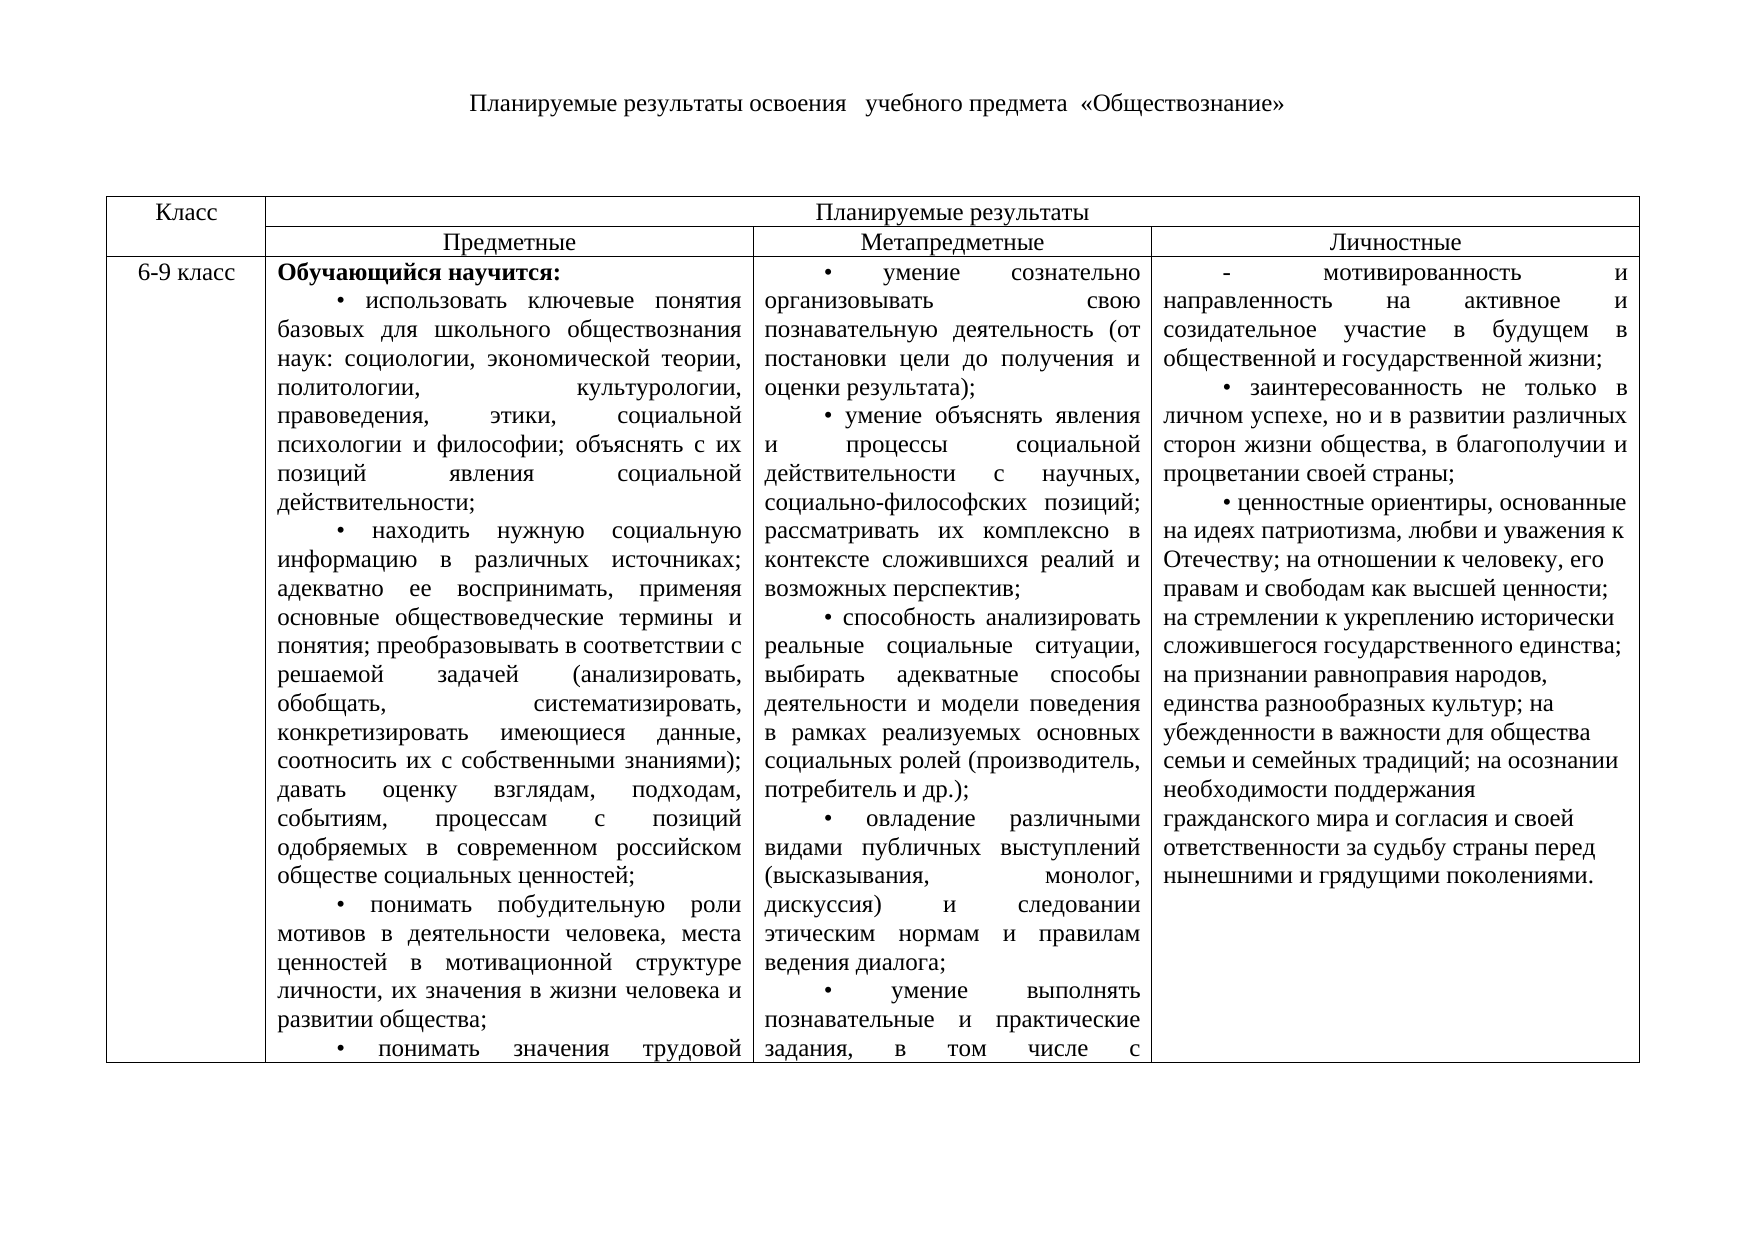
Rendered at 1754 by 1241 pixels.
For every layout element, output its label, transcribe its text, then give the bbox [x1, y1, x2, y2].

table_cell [1152, 257, 1639, 1062]
table_cell Метапредметные [754, 227, 1151, 256]
table_cell Предметные [266, 227, 753, 256]
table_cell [266, 257, 753, 1062]
table_cell 6-9 класс [107, 257, 265, 1062]
table_cell Личностные [1152, 227, 1639, 256]
table_header Класс [107, 197, 265, 256]
table_header Планируемые результаты [266, 197, 1639, 226]
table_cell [754, 257, 1151, 1062]
text Планируемые результаты освоения учебного предмета «Обществознание» [118, 88, 1636, 117]
